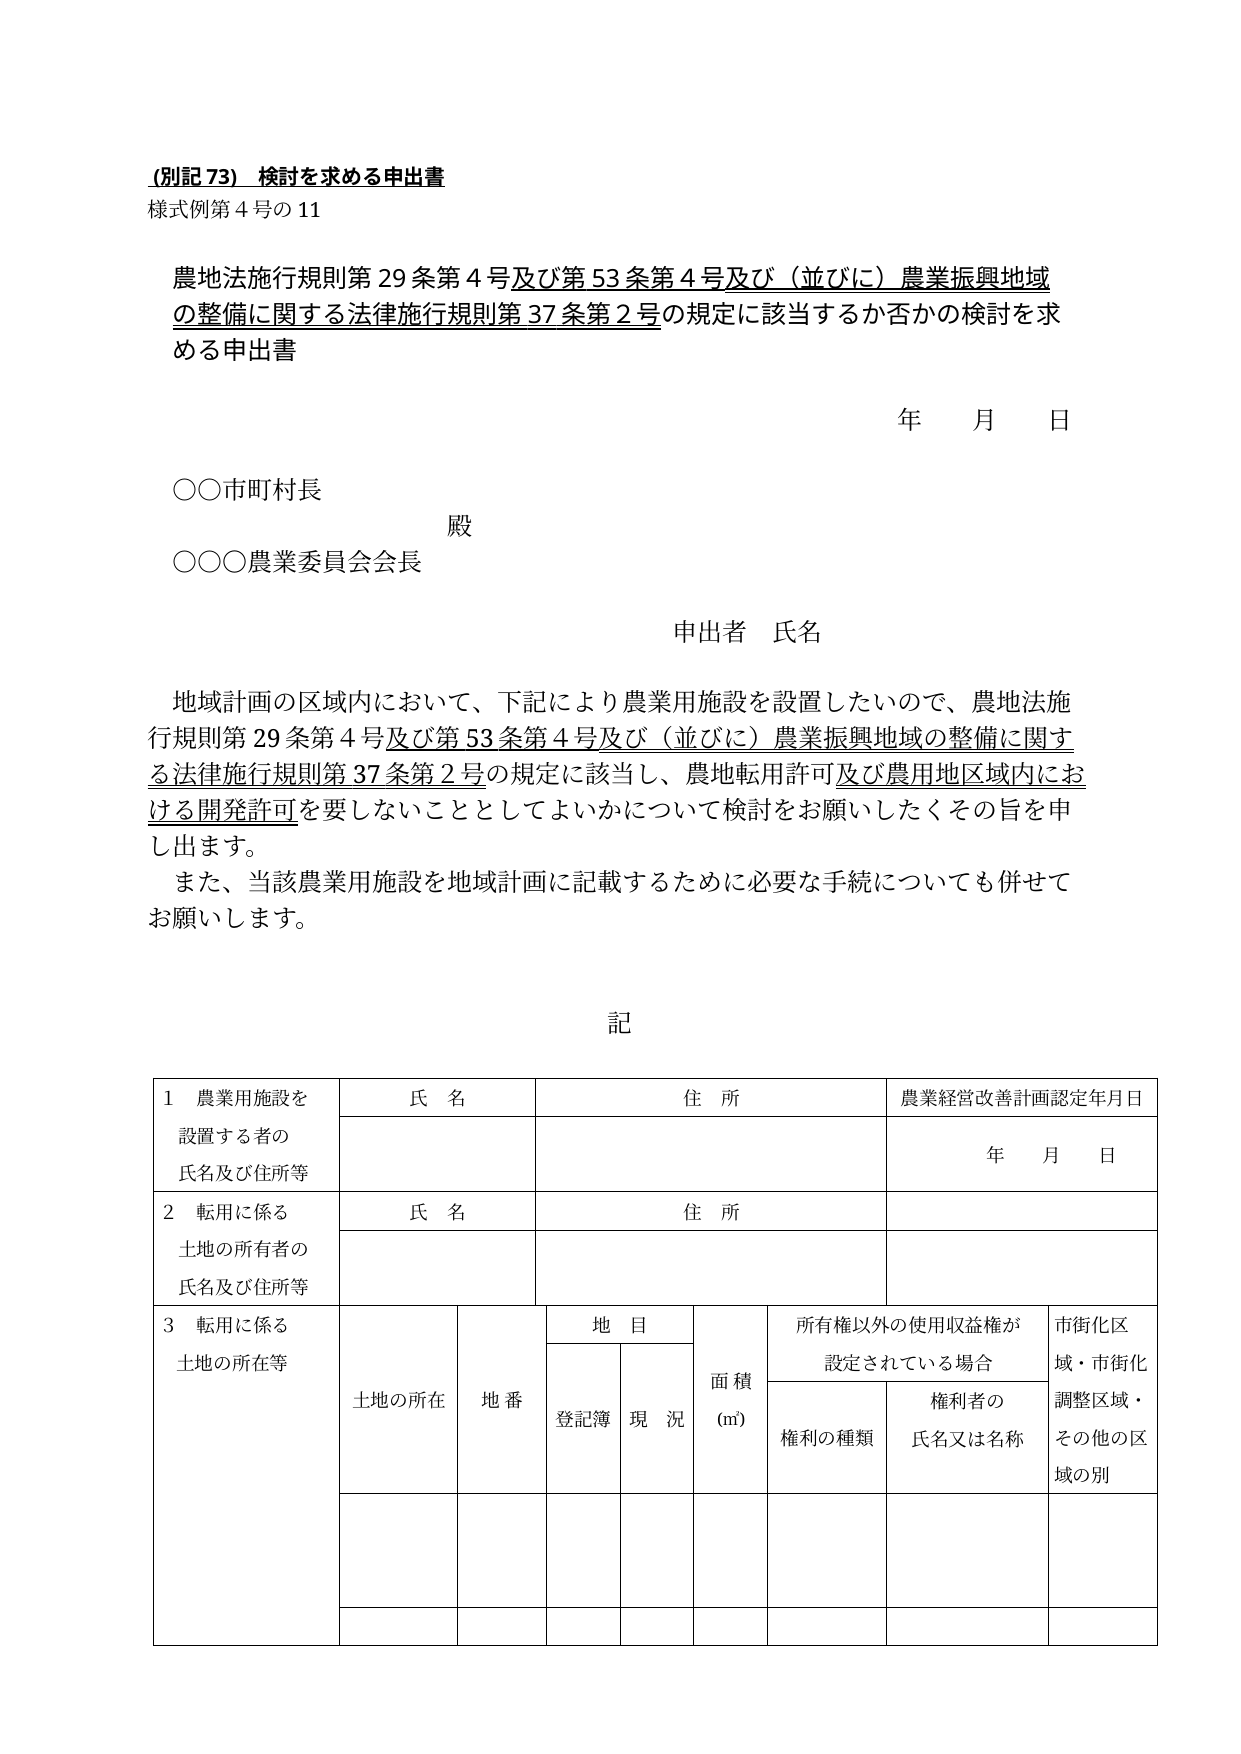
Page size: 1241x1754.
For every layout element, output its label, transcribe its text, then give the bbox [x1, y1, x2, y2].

table_cell 年 月 日 [887, 1117, 1157, 1191]
table_cell 面 積 (㎡) [694, 1306, 767, 1493]
table_cell [1049, 1494, 1157, 1607]
text また、当該農業用施設を地域計画に記載するために必要な手続についても併せてお願いします。 [148, 863, 1092, 934]
table_cell [536, 1117, 886, 1191]
table_cell ２ 転用に係る 土地の所有者の 氏名及び住所等 [154, 1192, 339, 1305]
table_cell [458, 1494, 546, 1607]
table_cell [547, 1494, 620, 1607]
table_cell [1049, 1608, 1157, 1645]
table_cell 権利者の 氏名又は名称 [887, 1382, 1048, 1493]
table_header 氏 名 [340, 1079, 535, 1116]
text 様式例第４号の11 [148, 194, 1092, 224]
table_cell [340, 1608, 457, 1645]
table_cell ３ 転用に係る 土地の所在等 [154, 1306, 339, 1645]
text 地域計画の区域内において、下記により農業用施設を設置したいので、農地法施行規則第29条第４号及び第53条第４号及び（並びに）農業振興地域の整備に関する法律施行規則第37条第２号の規定に該当し、農地転用許可及び農用地区域内における開発許可を要しないこととしてよいかについて検討をお願いしたくその旨を申し出ます。 [148, 683, 1092, 863]
table_cell 所有権以外の使用収益権が 設定されている場合 [768, 1306, 1048, 1381]
table_cell [621, 1494, 693, 1607]
text 殿 [148, 507, 1092, 543]
table_cell 土地の所在 [340, 1306, 457, 1493]
table_cell [694, 1608, 767, 1645]
table_cell [768, 1494, 886, 1607]
text (別記73) 検討を求める申出書 [148, 156, 1092, 194]
table_cell [887, 1231, 1157, 1305]
table_cell [340, 1117, 535, 1191]
table_header １ 農業用施設を 設置する者の 氏名及び住所等 [154, 1079, 339, 1191]
table_cell [458, 1608, 546, 1645]
table_cell [547, 1608, 620, 1645]
table_cell [536, 1231, 886, 1305]
table_cell 市街化区域・市街化調整区域・その他の区域の別 [1049, 1306, 1157, 1493]
text める申出書 [148, 331, 1092, 367]
table_cell [340, 1231, 535, 1305]
table_cell 権利の種類 [768, 1382, 886, 1493]
table_header 農業経営改善計画認定年月日 [887, 1079, 1157, 1116]
text ○○市町村長 [148, 471, 1092, 507]
table_header 住 所 [536, 1079, 886, 1116]
table_cell 現 況 [621, 1344, 693, 1493]
table_cell [887, 1494, 1048, 1607]
table_cell 氏 名 [340, 1192, 535, 1230]
subtitle 記 [148, 1003, 1092, 1040]
table_cell 登記簿 [547, 1344, 620, 1493]
table_cell [340, 1494, 457, 1607]
text 農地法施行規則第29条第４号及び第53条第４号及び（並びに）農業振興地域 [148, 258, 1092, 294]
table_cell 住 所 [536, 1192, 886, 1230]
table_cell 地 目 [547, 1306, 693, 1343]
table_cell [768, 1608, 886, 1645]
table_cell 地 番 [458, 1306, 546, 1493]
text の整備に関する法律施行規則第37条第２号の規定に該当するか否かの検討を求 [148, 294, 1092, 331]
table_cell [887, 1608, 1048, 1645]
text ○○〇農業委員会会長 [148, 543, 1092, 579]
table_cell [621, 1608, 693, 1645]
table_cell [887, 1192, 1157, 1230]
text 申出者 氏名 [148, 613, 1092, 649]
text 年 月 日 [148, 401, 1092, 437]
table_cell [694, 1494, 767, 1607]
